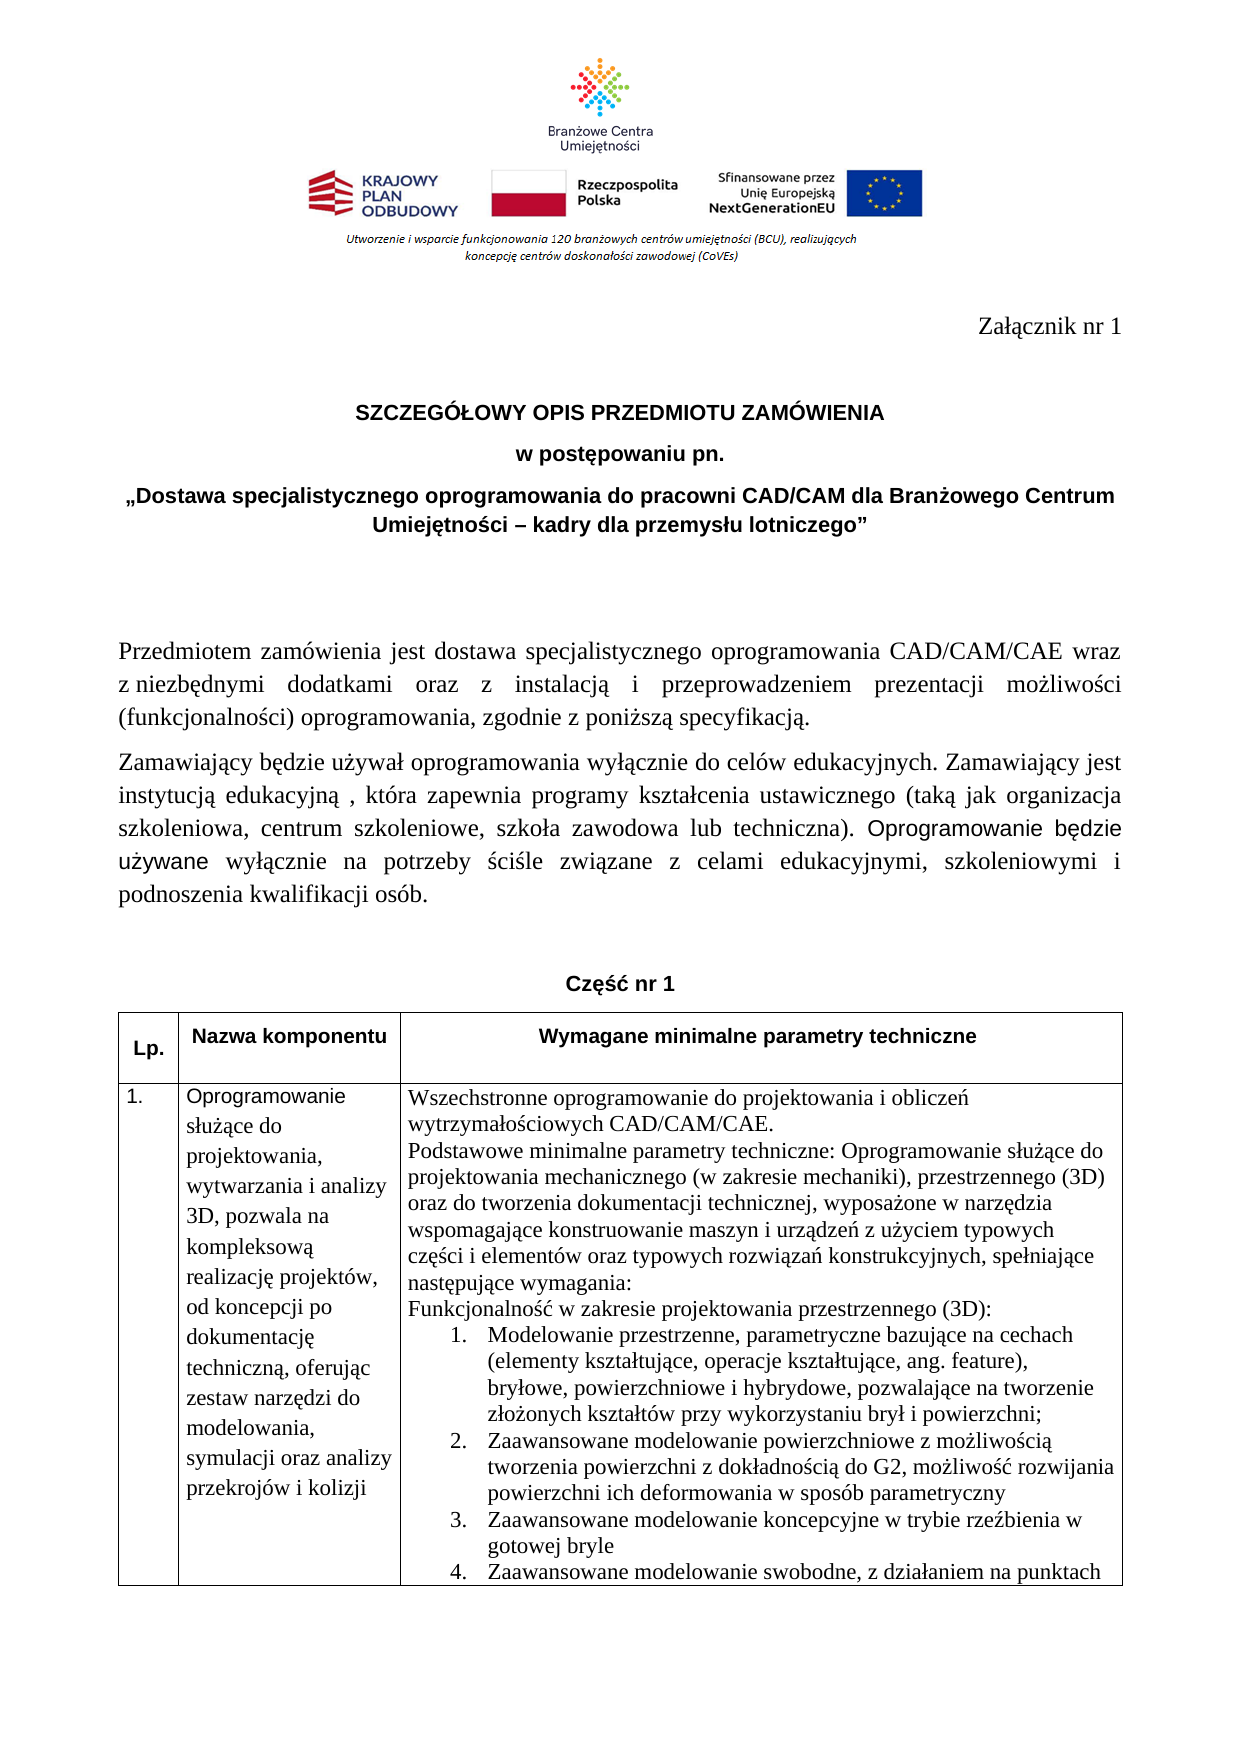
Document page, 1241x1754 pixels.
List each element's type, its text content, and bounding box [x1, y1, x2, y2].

text Przedmiotem zamówienia jest dostawa specjalistycznego oprogramowania CAD/CAM/CAE wraz z niezbędnymi dodatkami oraz z instalacją i przeprowadzeniem prezentacji możliwości (funkcjonalności) oprogramowania, zgodnie z poniższą specyfikacją. [118, 636, 1122, 731]
text „Dostawa specjalistycznego oprogramowania do pracowni CAD/CAM dla Branżowego Centrum Umiejętności – kadry dla przemysłu lotniczego” [118, 482, 1122, 537]
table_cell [179, 1084, 400, 1585]
text SZCZEGÓŁOWY OPIS PRZEDMIOTU ZAMÓWIENIA [118, 399, 1122, 425]
picture [293, 44, 947, 277]
table_cell [119, 1084, 178, 1585]
text Załącznik nr 1 [118, 311, 1122, 340]
text Część nr 1 [118, 971, 1122, 996]
text w postępowaniu pn. [118, 441, 1122, 466]
text Zamawiający będzie używał oprogramowania wyłącznie do celów edukacyjnych. Zamawiający jest instytucją edukacyjną , która zapewnia programy kształcenia ustawicznego (taką jak organizacja szkoleniowa, centrum szkoleniowe, szkoła zawodowa lub techniczna). Oprogramowanie będzie używane wyłącznie na potrzeby ściśle związane z celami edukacyjnymi, szkoleniowymi i podnoszenia kwalifikacji osób. [118, 747, 1122, 908]
table_header Lp. [119, 1013, 178, 1083]
table_header Nazwa komponentu [179, 1013, 400, 1083]
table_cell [401, 1084, 1122, 1585]
table_header Wymagane minimalne parametry techniczne [401, 1013, 1122, 1083]
